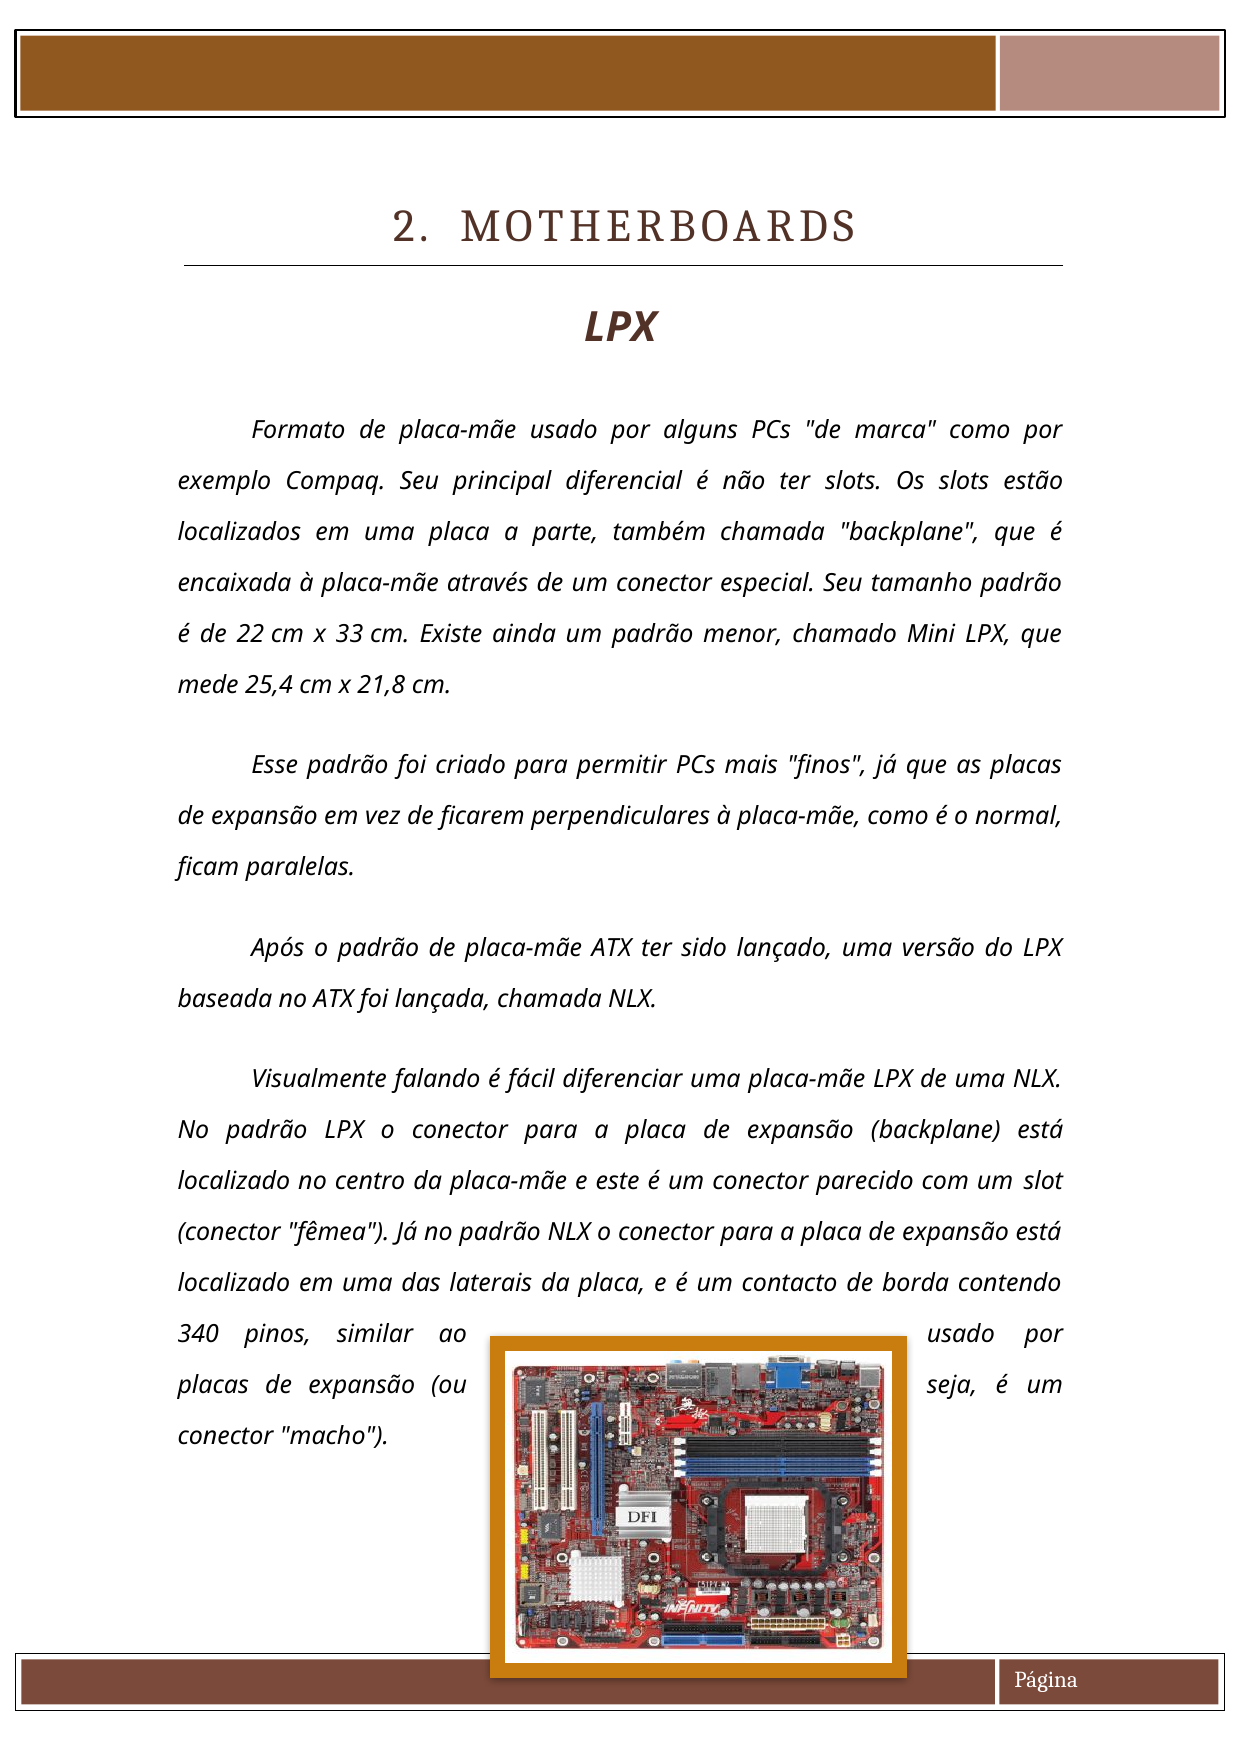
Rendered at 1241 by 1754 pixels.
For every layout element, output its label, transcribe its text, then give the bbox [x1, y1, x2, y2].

picture [505, 1351, 892, 1663]
subtitle LPX [177, 297, 1063, 354]
text Esse padrão foi criado para permitir PCs mais "finos", já que as placas de expansão em vez de ficarem perpendiculares à placa-mãe, como é o normal, ficam paralelas. [177, 747, 1063, 883]
text Formato de placa-mãe usado por alguns PCs "de marca" como por exemplo Compaq. Seu principal diferencial é não ter slots. Os slots estão localizados em uma placa a parte, também chamada "backplane", que é encaixada à placa-mãe através de um conector especial. Seu tamanho padrão é de 22 cm x 33 cm. Existe ainda um padrão menor, chamado Mini LPX, que mede 25,4 cm x 21,8 cm. [177, 411, 1063, 701]
text Após o padrão de placa-mãe ATX ter sido lançado, uma versão do LPX baseada no ATX foi lançada, chamada NLX. [177, 929, 1063, 1014]
title Motherboards [184, 200, 1063, 265]
text Visualmente falando é fácil diferenciar uma placa-mãe LPX de uma NLX. No padrão LPX o conector para a placa de expansão (backplane) está localizado no centro da placa-mãe e este é um conector parecido com um slot (conector "fêmea"). Já no padrão NLX o conector para a placa de expansão está localizado em uma das laterais da placa, e é um contacto de borda contendo 340 pinos, similar ao usado por placas de expansão (ou seja, é um conector "macho"). [177, 1060, 1063, 1452]
